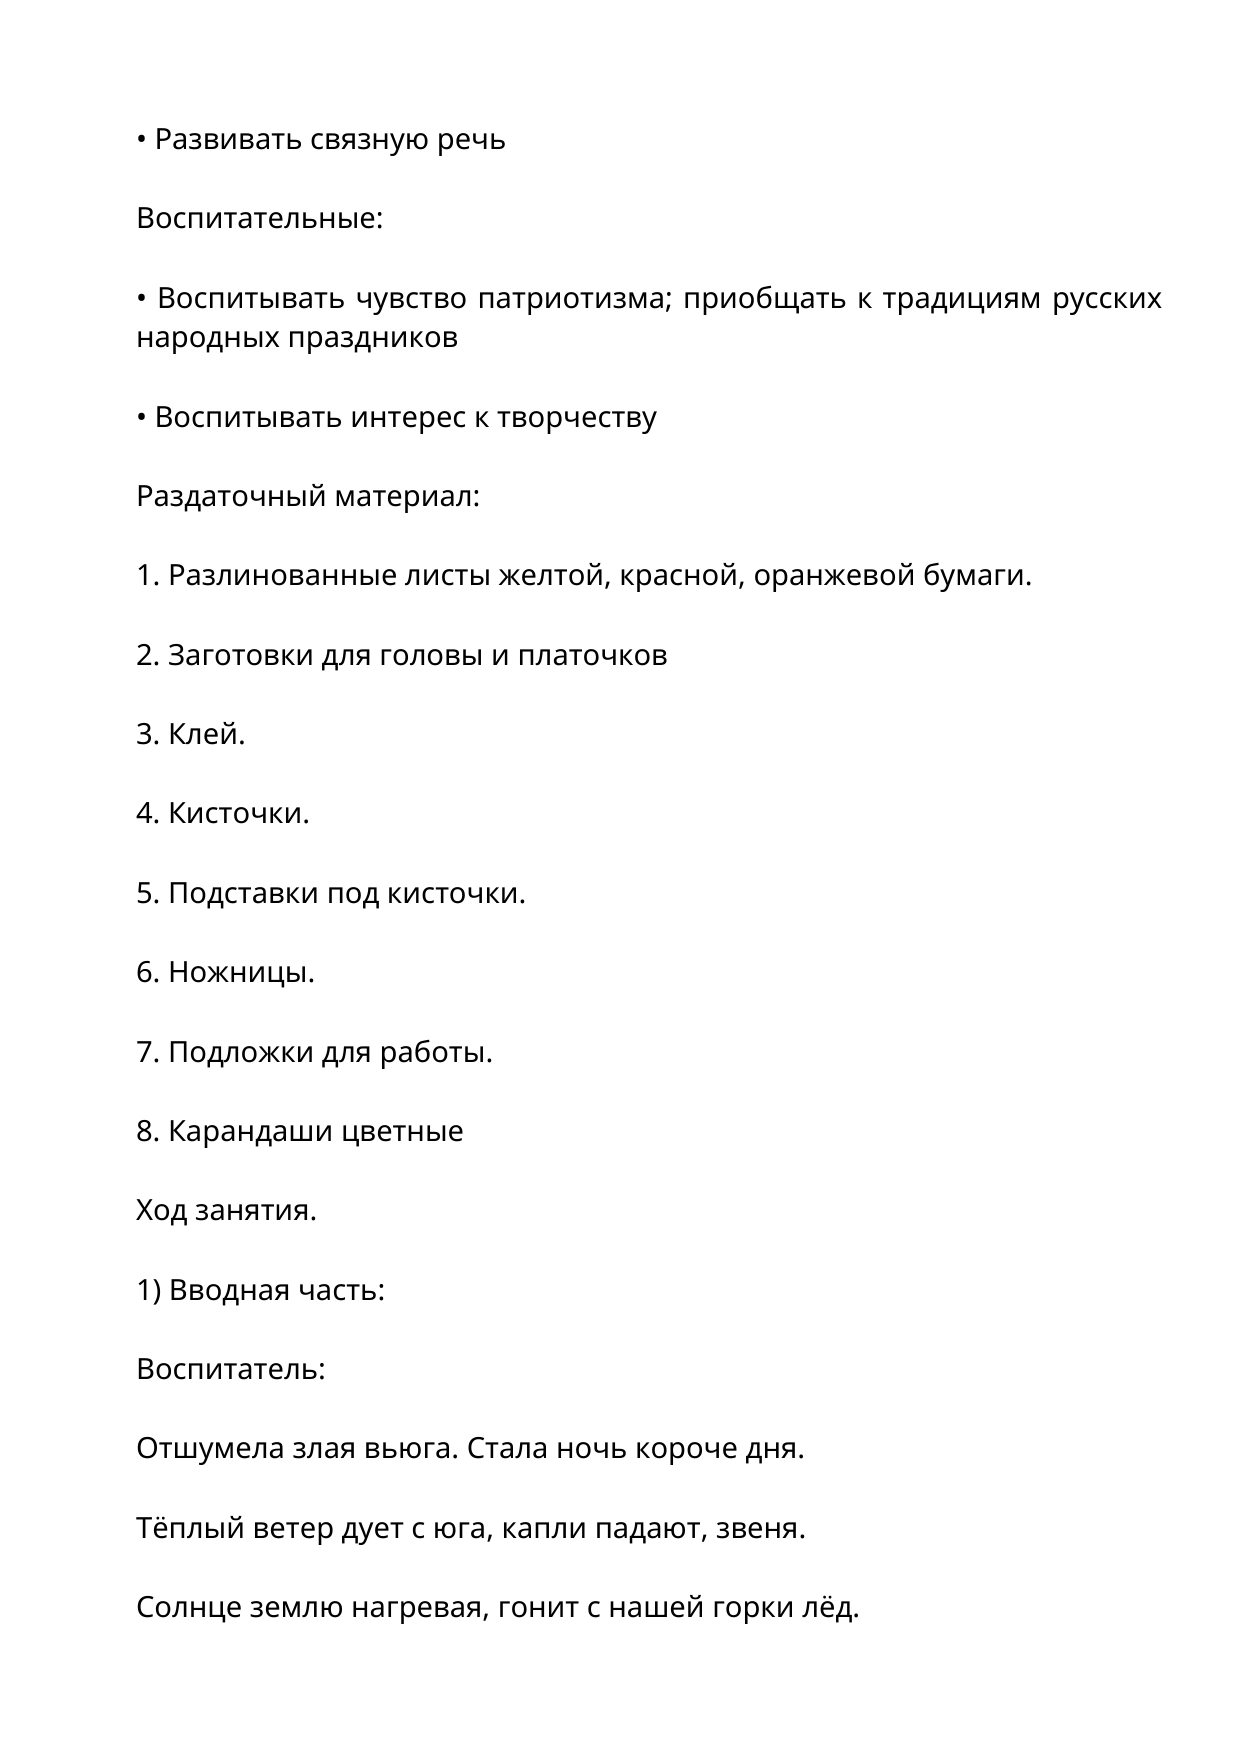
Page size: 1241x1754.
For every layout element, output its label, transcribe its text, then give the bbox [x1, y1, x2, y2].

text • Воспитывать чувство патриотизма; приобщать к традициям русских народных праздников [136, 277, 1163, 356]
text Отшумела злая вьюга. Стала ночь короче дня. [136, 1428, 1163, 1467]
text Тёплый ветер дует с юга, капли падают, звеня. [136, 1507, 1163, 1547]
text Раздаточный материал: [136, 475, 1163, 515]
text 7. Подложки для работы. [136, 1031, 1163, 1071]
text Ход занятия. [136, 1190, 1163, 1229]
text 3. Клей. [136, 713, 1163, 753]
text • Развивать связную речь [136, 118, 1163, 158]
text 2. Заготовки для головы и платочков [136, 634, 1163, 674]
text Воспитатель: [136, 1348, 1163, 1388]
text 5. Подставки под кисточки. [136, 872, 1163, 912]
text 1) Вводная часть: [136, 1269, 1163, 1309]
text 1. Разлинованные листы желтой, красной, оранжевой бумаги. [136, 555, 1163, 594]
text 6. Ножницы. [136, 952, 1163, 991]
text 8. Карандаши цветные [136, 1110, 1163, 1150]
text Воспитательные: [136, 197, 1163, 237]
text Солнце землю нагревая, гонит с нашей горки лёд. [136, 1587, 1163, 1626]
text 4. Кисточки. [136, 793, 1163, 832]
text • Воспитывать интерес к творчеству [136, 396, 1163, 436]
